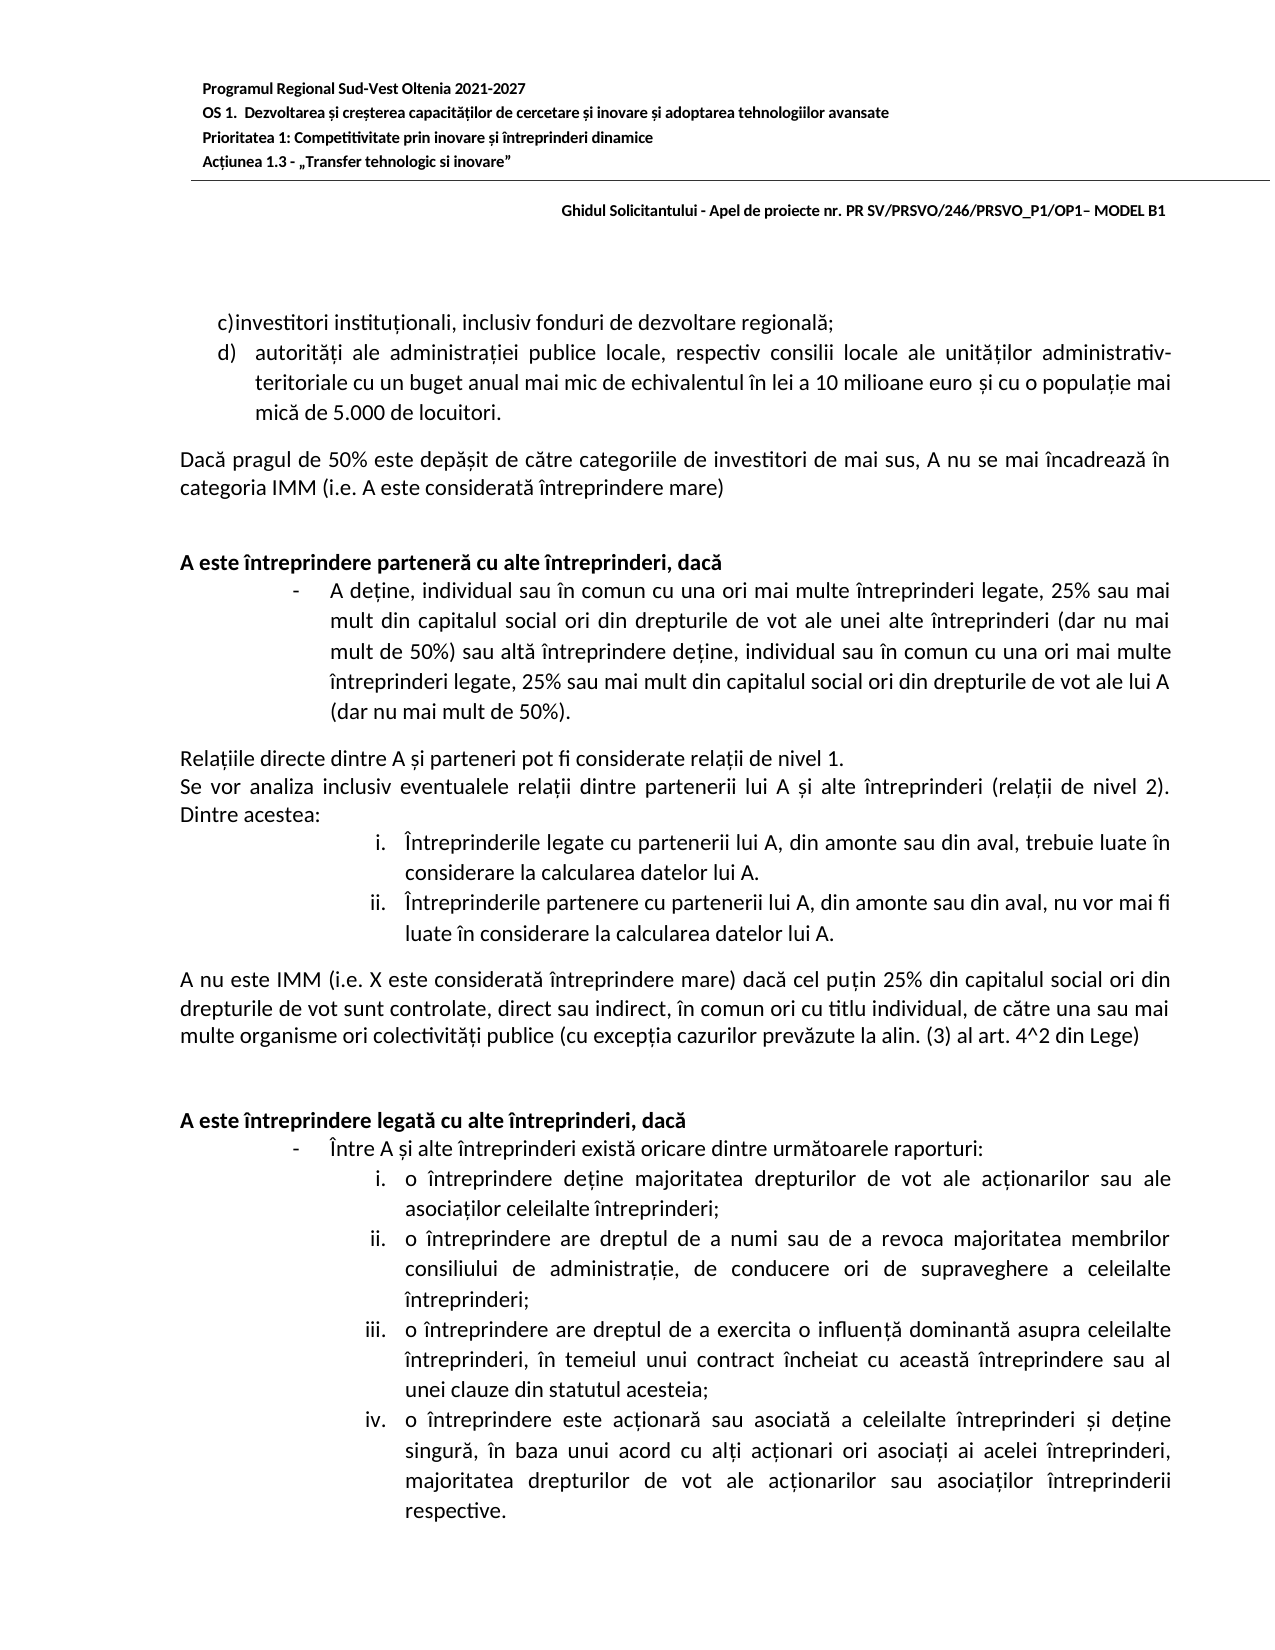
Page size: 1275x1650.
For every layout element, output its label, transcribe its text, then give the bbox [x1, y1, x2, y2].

text Dacă pragul de 50% este depășit de către categoriile de investitori de mai sus, A nu se mai încadrează în categoria IMM (i.e. A este considerată întreprindere mare) [180, 445, 1172, 501]
list o întreprindere deţine majoritatea drepturilor de vot ale acţionarilor sau ale asociaţilor celeilalte întreprinderi; [386, 1164, 1172, 1222]
list Întreprinderile partenere cu partenerii lui A, din amonte sau din aval, nu vor mai fi luate în considerare la calcularea datelor lui A. [386, 888, 1172, 947]
text Se vor analiza inclusiv eventualele relații dintre partenerii lui A și alte întreprinderi (relații de nivel 2). Dintre acestea: [180, 772, 1172, 828]
list A deţine, individual sau în comun cu una ori mai multe întreprinderi legate, 25% sau mai mult din capitalul social ori din drepturile de vot ale unei alte întreprinderi (dar nu mai mult de 50%) sau altă întreprindere deţine, individual sau în comun cu una ori mai multe întreprinderi legate, 25% sau mai mult din capitalul social ori din drepturile de vot ale lui A (dar nu mai mult de 50%). [292, 576, 1172, 725]
list investitori instituţionali, inclusiv fonduri de dezvoltare regională; [217, 308, 1172, 336]
text A este întreprindere parteneră cu alte întreprinderi, dacă [180, 548, 1172, 576]
list o întreprindere are dreptul de a exercita o influenţă dominantă asupra celeilalte întreprinderi, în temeiul unui contract încheiat cu această întreprindere sau al unei clauze din statutul acesteia; [386, 1315, 1172, 1403]
list Între A și alte întreprinderi există oricare dintre următoarele raporturi: [292, 1134, 1172, 1162]
text A este întreprindere legată cu alte întreprinderi, dacă [180, 1106, 1172, 1134]
text Relațiile directe dintre A și parteneri pot fi considerate relații de nivel 1. [180, 744, 1172, 772]
text A nu este IMM (i.e. X este considerată întreprindere mare) dacă cel puţin 25% din capitalul social ori din drepturile de vot sunt controlate, direct sau indirect, în comun ori cu titlu individual, de către una sau mai multe organisme ori colectivităţi publice (cu excepţia cazurilor prevăzute la alin. (3) al art. 4^2 din Lege) [180, 966, 1172, 1050]
list o întreprindere este acţionară sau asociată a celeilalte întreprinderi şi deţine singură, în baza unui acord cu alţi acţionari ori asociaţi ai acelei întreprinderi, majoritatea drepturilor de vot ale acţionarilor sau asociaţilor întreprinderii respective. [386, 1406, 1172, 1524]
list o întreprindere are dreptul de a numi sau de a revoca majoritatea membrilor consiliului de administraţie, de conducere ori de supraveghere a celeilalte întreprinderi; [386, 1224, 1172, 1313]
list Întreprinderile legate cu partenerii lui A, din amonte sau din aval, trebuie luate în considerare la calcularea datelor lui A. [386, 828, 1172, 886]
list autorităţi ale administraţiei publice locale, respectiv consilii locale ale unităţilor administrativ-teritoriale cu un buget anual mai mic de echivalentul în lei a 10 milioane euro şi cu o populaţie mai mică de 5.000 de locuitori. [217, 338, 1172, 427]
